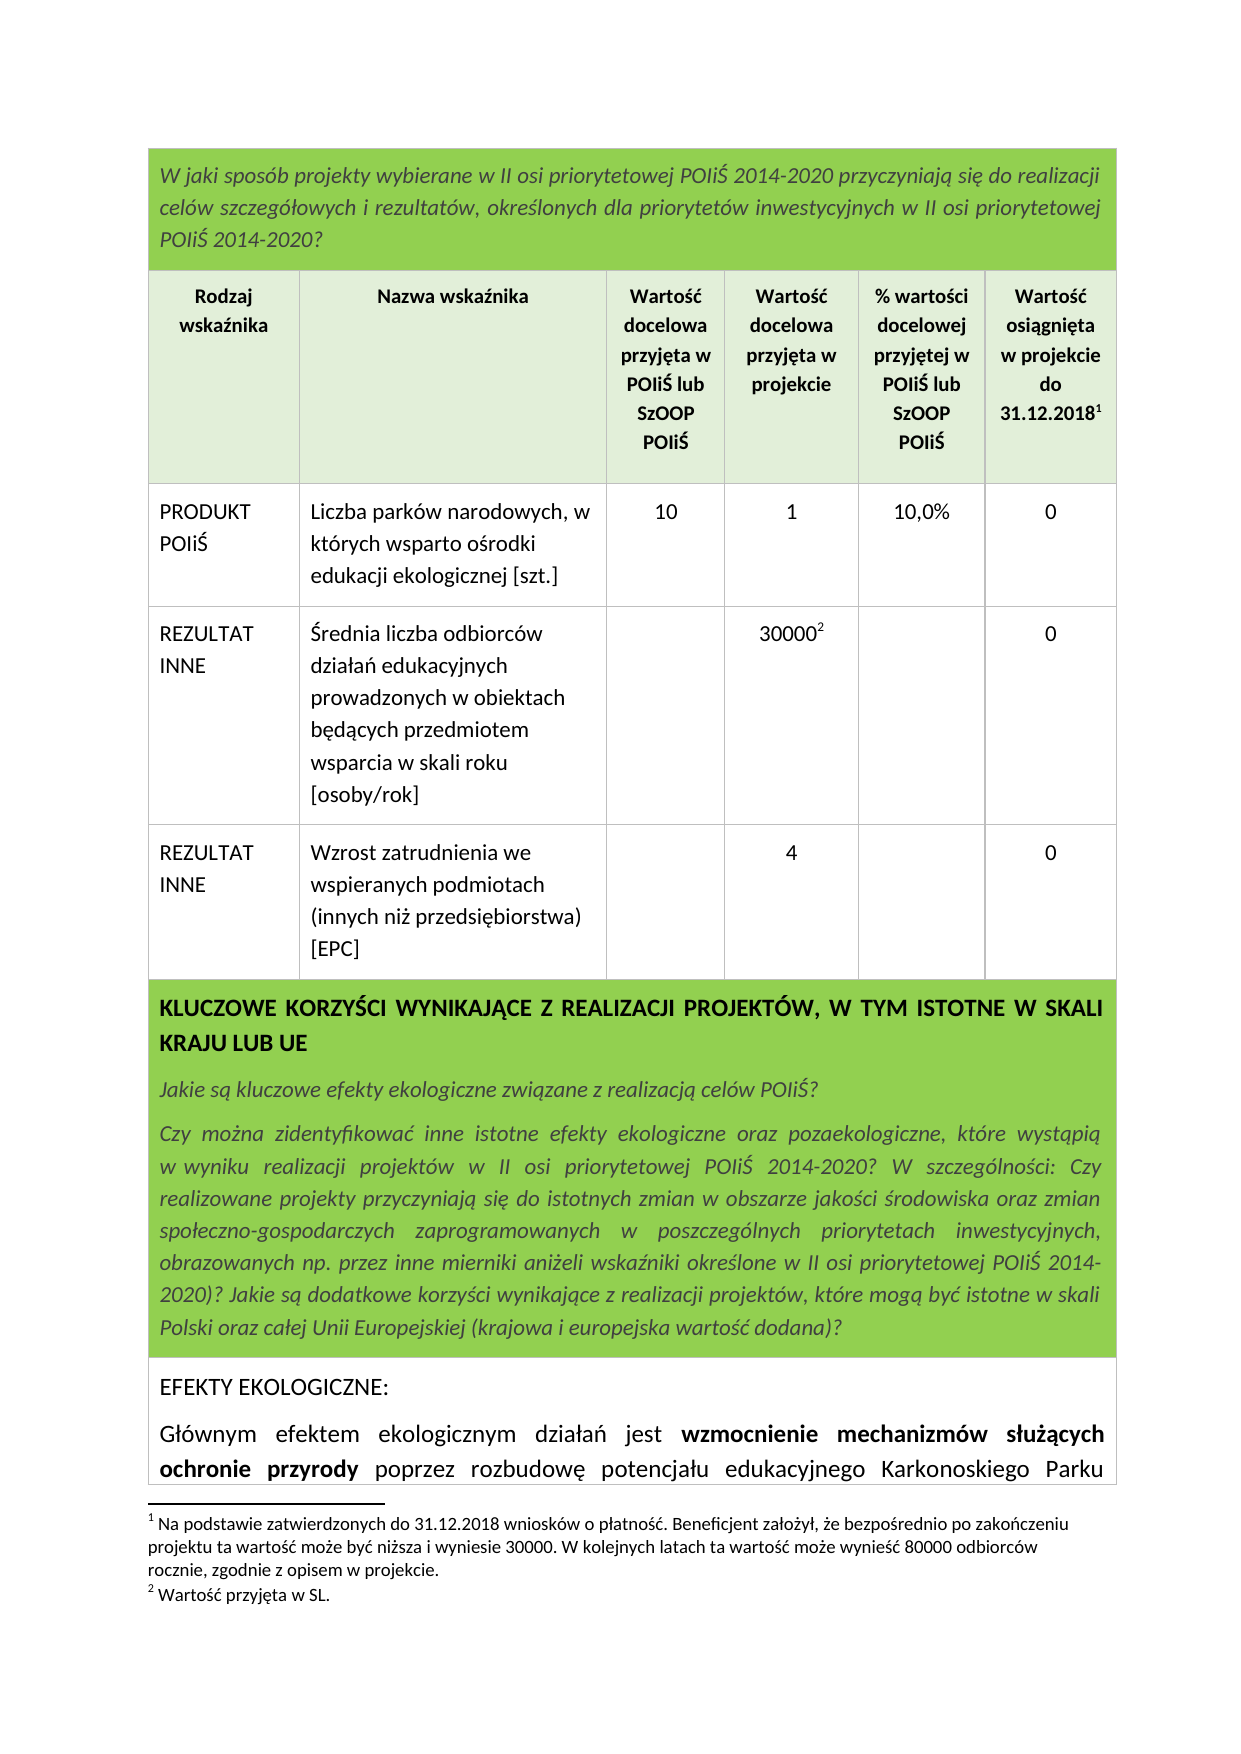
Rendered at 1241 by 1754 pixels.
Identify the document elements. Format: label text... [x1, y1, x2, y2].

table_cell 1 [725, 484, 858, 606]
table_cell 30000 [725, 607, 858, 824]
table_cell 0 [986, 825, 1116, 979]
table_cell 10,0% [859, 484, 984, 606]
table_cell Rodzaj wskaźnika [149, 271, 299, 483]
table_cell Wartość osiągnięta w projekcie do 31.12.2018 [986, 271, 1116, 483]
table_cell Średnia liczba odbiorców działań edukacyjnych prowadzonych w obiektach będących przedmiotem wsparcia w skali roku [osoby/rok] [300, 607, 606, 824]
table_cell 0 [986, 484, 1116, 606]
table_cell Nazwa wskaźnika [300, 271, 606, 483]
table_cell Wartość docelowa przyjęta w POIiŚ lub SzOOP POIiŚ [607, 271, 724, 483]
table_cell [607, 607, 724, 824]
table_cell 4 [725, 825, 858, 979]
table_cell % wartości docelowej przyjętej w POIiŚ lub SzOOP POIiŚ [859, 271, 984, 483]
table_cell Liczba parków narodowych, w których wsparto ośrodki edukacji ekologicznej [szt.] [300, 484, 606, 606]
table_cell PRODUKT POIiŚ [149, 484, 299, 606]
table_cell Wzrost zatrudnienia we wspieranych podmiotach (innych niż przedsiębiorstwa) [EPC] [300, 825, 606, 979]
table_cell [149, 1358, 1116, 1484]
table_cell 0 [986, 607, 1116, 824]
table_cell KLUCZOWE KORZYŚCI WYNIKAJĄCE Z REALIZACJI PROJEKTÓW, W TYM ISTOTNE W SKALI KRAJU LUB UE Jakie są kluczowe efekty ekologiczne związane z realizacją celów POIiŚ? Czy można zidentyfikować inne istotne efekty ekologiczne oraz pozaekologiczne, które wystąpią w wyniku realizacji projektów w II osi priorytetowej POIiŚ 2014-2020? W szczególności: Czy realizowane projekty przyczyniają się do istotnych zmian w obszarze jakości środowiska oraz zmian społeczno-gospodarczych zaprogramowanych w poszczególnych priorytetach inwestycyjnych, obrazowanych np. przez inne mierniki aniżeli wskaźniki określone w II osi priorytetowej POIiŚ 2014-2020)? Jakie są dodatkowe korzyści wynikające z realizacji projektów, które mogą być istotne w skali Polski oraz całej Unii Europejskiej (krajowa i europejska wartość dodana)? [149, 980, 1116, 1357]
table_cell Wartość docelowa przyjęta w projekcie [725, 271, 858, 483]
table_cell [149, 149, 1116, 270]
table_cell [607, 825, 724, 979]
table_cell [859, 607, 984, 824]
table_cell REZULTAT INNE [149, 825, 299, 979]
table_cell REZULTAT INNE [149, 607, 299, 824]
table_cell 10 [607, 484, 724, 606]
table_cell [859, 825, 984, 979]
